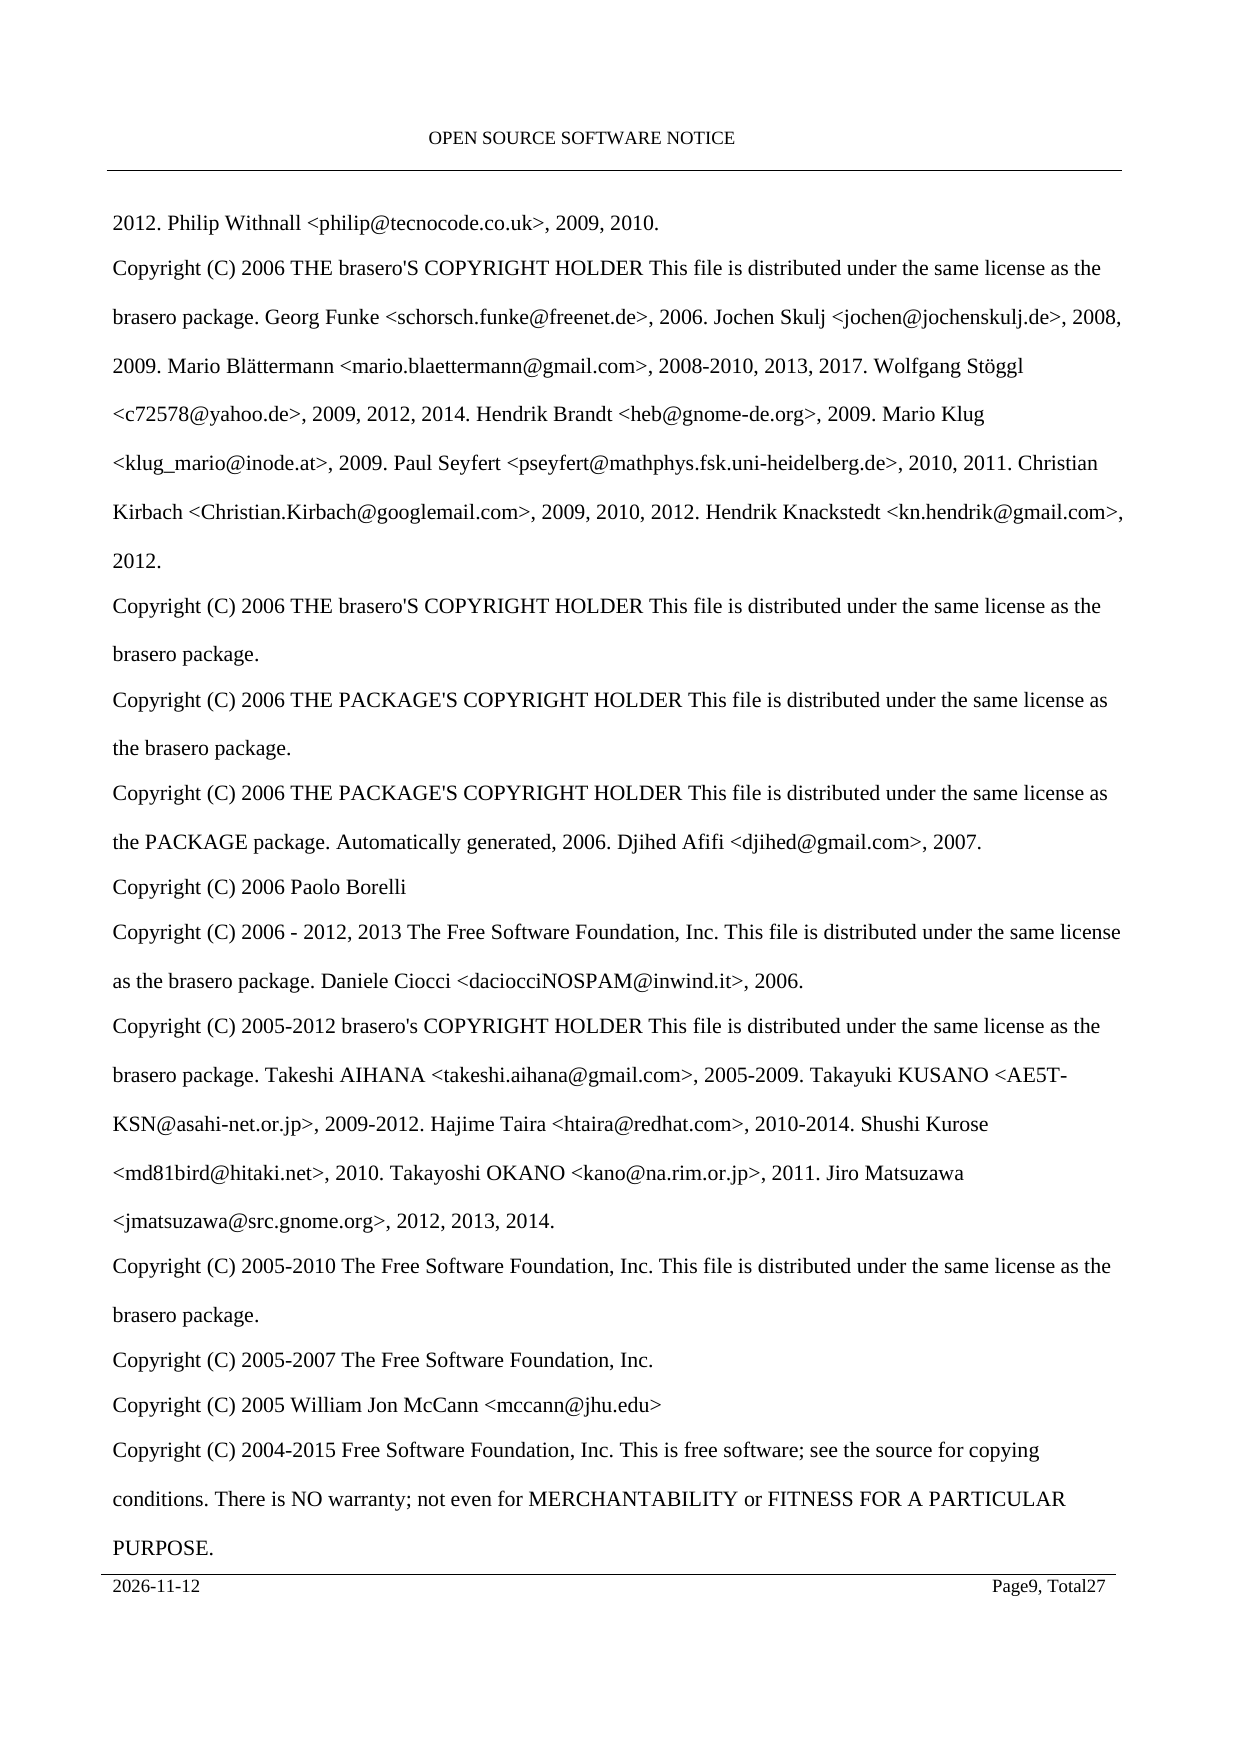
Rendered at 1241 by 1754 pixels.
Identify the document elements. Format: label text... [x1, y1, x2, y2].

text Copyright (C) 2006 THE PACKAGE'S COPYRIGHT HOLDER This file is distributed under the same license as the PACKAGE package. Automatically generated, 2006. Djihed Afifi <djihed@gmail.com>, 2007. [112, 777, 1128, 858]
text Copyright (C) 2006 Paolo Borelli [112, 871, 1128, 903]
text Copyright (C) 2005-2012 brasero's COPYRIGHT HOLDER This file is distributed under the same license as the brasero package. Takeshi AIHANA <takeshi.aihana@gmail.com>, 2005-2009. Takayuki KUSANO <AE5T-KSN@asahi-net.or.jp>, 2009-2012. Hajime Taira <htaira@redhat.com>, 2010-2014. Shushi Kurose <md81bird@hitaki.net>, 2010. Takayoshi OKANO <kano@na.rim.or.jp>, 2011. Jiro Matsuzawa <jmatsuzawa@src.gnome.org>, 2012, 2013, 2014. [112, 1009, 1128, 1237]
text Copyright (C) 2005-2007 The Free Software Foundation, Inc. [112, 1343, 1128, 1376]
text Copyright (C) 2006 THE brasero'S COPYRIGHT HOLDER This file is distributed under the same license as the brasero package. Georg Funke <schorsch.funke@freenet.de>, 2006. Jochen Skulj <jochen@jochenskulj.de>, 2008, 2009. Mario Blättermann <mario.blaettermann@gmail.com>, 2008-2010, 2013, 2017. Wolfgang Stöggl <c72578@yahoo.de>, 2009, 2012, 2014. Hendrik Brandt <heb@gnome-de.org>, 2009. Mario Klug <klug_mario@inode.at>, 2009. Paul Seyfert <pseyfert@mathphys.fsk.uni-heidelberg.de>, 2010, 2011. Christian Kirbach <Christian.Kirbach@googlemail.com>, 2009, 2010, 2012. Hendrik Knackstedt <kn.hendrik@gmail.com>, 2012. [112, 251, 1128, 576]
text Copyright (C) 2006 THE PACKAGE'S COPYRIGHT HOLDER This file is distributed under the same license as the brasero package. [112, 683, 1128, 764]
text Copyright (C) 2005-2010 The Free Software Foundation, Inc. This file is distributed under the same license as the brasero package. [112, 1250, 1128, 1331]
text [112, 206, 1128, 239]
text Copyright (C) 2006 - 2012, 2013 The Free Software Foundation, Inc. This file is distributed under the same license as the brasero package. Daniele Ciocci <daciocciNOSPAM@inwind.it>, 2006. [112, 916, 1128, 997]
text Copyright (C) 2004-2015 Free Software Foundation, Inc. This is free software; see the source for copying conditions. There is NO warranty; not even for MERCHANTABILITY or FITNESS FOR A PARTICULAR PURPOSE. [112, 1434, 1128, 1564]
text Copyright (C) 2006 THE brasero'S COPYRIGHT HOLDER This file is distributed under the same license as the brasero package. [112, 589, 1128, 670]
text Copyright (C) 2005 William Jon McCann <mccann@jhu.edu> [112, 1389, 1128, 1421]
